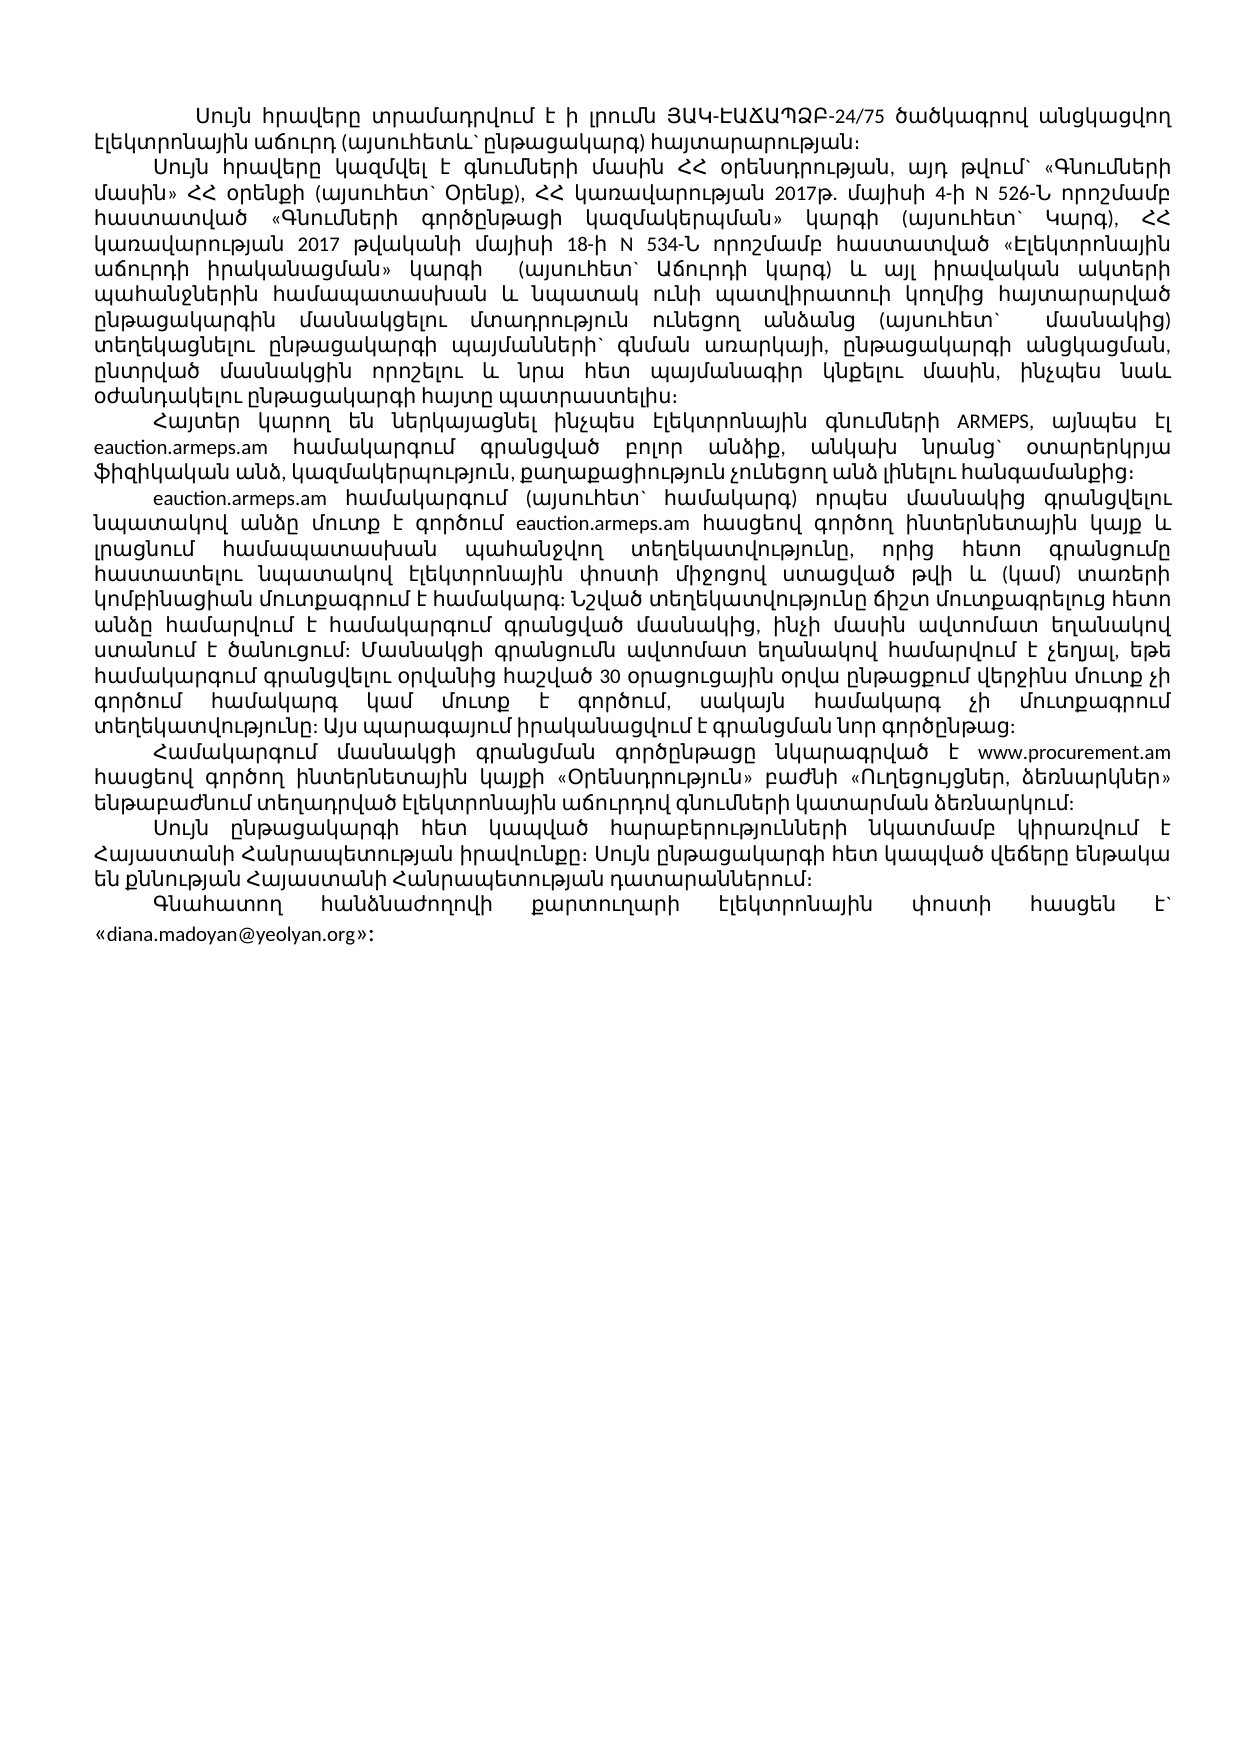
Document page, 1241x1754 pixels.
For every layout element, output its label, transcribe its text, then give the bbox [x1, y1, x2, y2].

text Սույն ընթացակարգի հետ կապված հարաբերությունների նկատմամբ կիրառվում է Հայաստանի Հանրապետության իրավունքը։ Սույն ընթացակարգի հետ կապված վեճերը ենթակա են քննության Հայաստանի Հանրապետության դատարաններում։ [94, 815, 1171, 892]
text eauction.armeps.am համակարգում (այսուհետ` համակարգ) որպես մասնակից գրանցվելու նպատակով անձը մուտք է գործում eauction.armeps.am հասցեով գործող ինտերնետային կայք և լրացնում համապատասխան պահանջվող տեղեկատվությունը, որից հետո գրանցումը հաստատելու նպատակով էլեկտրոնային փոստի միջոցով ստացված թվի և (կամ) տառերի կոմբինացիան մուտքագրում է համակարգ: Նշված տեղեկատվությունը ճիշտ մուտքագրելուց հետո անձը համարվում է համակարգում գրանցված մասնակից, ինչի մասին ավտոմատ եղանակով ստանում է ծանուցում: Մասնակցի գրանցումն ավտոմատ եղանակով համարվում է չեղյալ, եթե համակարգում գրանցվելու օրվանից հաշված 30 օրացուցային օրվա ընթացքում վերջինս մուտք չի գործում համակարգ կամ մուտք է գործում, սակայն համակարգ չի մուտքագրում տեղեկատվությունը: Այս պարագայում իրականացվում է գրանցման նոր գործընթաց: [94, 485, 1171, 739]
text Սույն հրավերը տրամադրվում է ի լրումն ՅԱԿ-ԷԱՃԱՊՁԲ-24/75 ծածկագրով անցկացվող էլեկտրոնային աճուրդ (այսուհետև` ընթացակարգ) հայտարարության։ [94, 104, 1171, 154]
text Համակարգում մասնակցի գրանցման գործընթացը նկարագրված է www.procurement.am հասցեով գործող ինտերնետային կայքի «Օրենսդրություն» բաժնի «Ուղեցույցներ, ձեռնարկներ» ենթաբաժնում տեղադրված էլեկտրոնային աճուրդով գնումների կատարման ձեռնարկում: [94, 739, 1171, 815]
text Սույն հրավերը կազմվել է գնումների մասին ՀՀ օրենսդրության, այդ թվում` «Գնումների մասին» ՀՀ օրենքի (այսուհետ` Օրենք), ՀՀ կառավարության 2017թ. մայիսի 4-ի N 526-Ն որոշմամբ հաստատված «Գնումների գործընթացի կազմակերպման» կարգի (այսուհետ` Կարգ), ՀՀ կառավարության 2017 թվականի մայիսի 18-ի N 534-Ն որոշմամբ հաստատված «Էլեկտրոնային աճուրդի իրականացման» կարգի (այսուհետ` Աճուրդի կարգ) և այլ իրավական ակտերի պահանջներին համապատասխան և նպատակ ունի պատվիրատուի կողմից հայտարարված ընթացակարգին մասնակցելու մտադրություն ունեցող անձանց (այսուհետ` մասնակից) տեղեկացնելու ընթացակարգի պայմանների` գնման առարկայի, ընթացակարգի անցկացման, ընտրված մասնակցին որոշելու և նրա հետ պայմանագիր կնքելու մասին, ինչպես նաև օժանդակելու ընթացակարգի հայտը պատրաստելիս։ [94, 154, 1171, 409]
text Գնահատող հանձնաժողովի քարտուղարի էլեկտրոնային փոստի հասցեն է` «diana.madoyan@yeolyan.org»: [94, 892, 1171, 948]
text Հայտեր կարող են ներկայացնել ինչպես էլեկտրոնային գնումների ARMEPS, այնպես էլ eauction.armeps.am համակարգում գրանցված բոլոր անձիք, անկախ նրանց` օտարերկրյա ֆիզիկական անձ, կազմակերպություն, քաղաքացիություն չունեցող անձ լինելու հանգամանքից։ [94, 409, 1171, 485]
